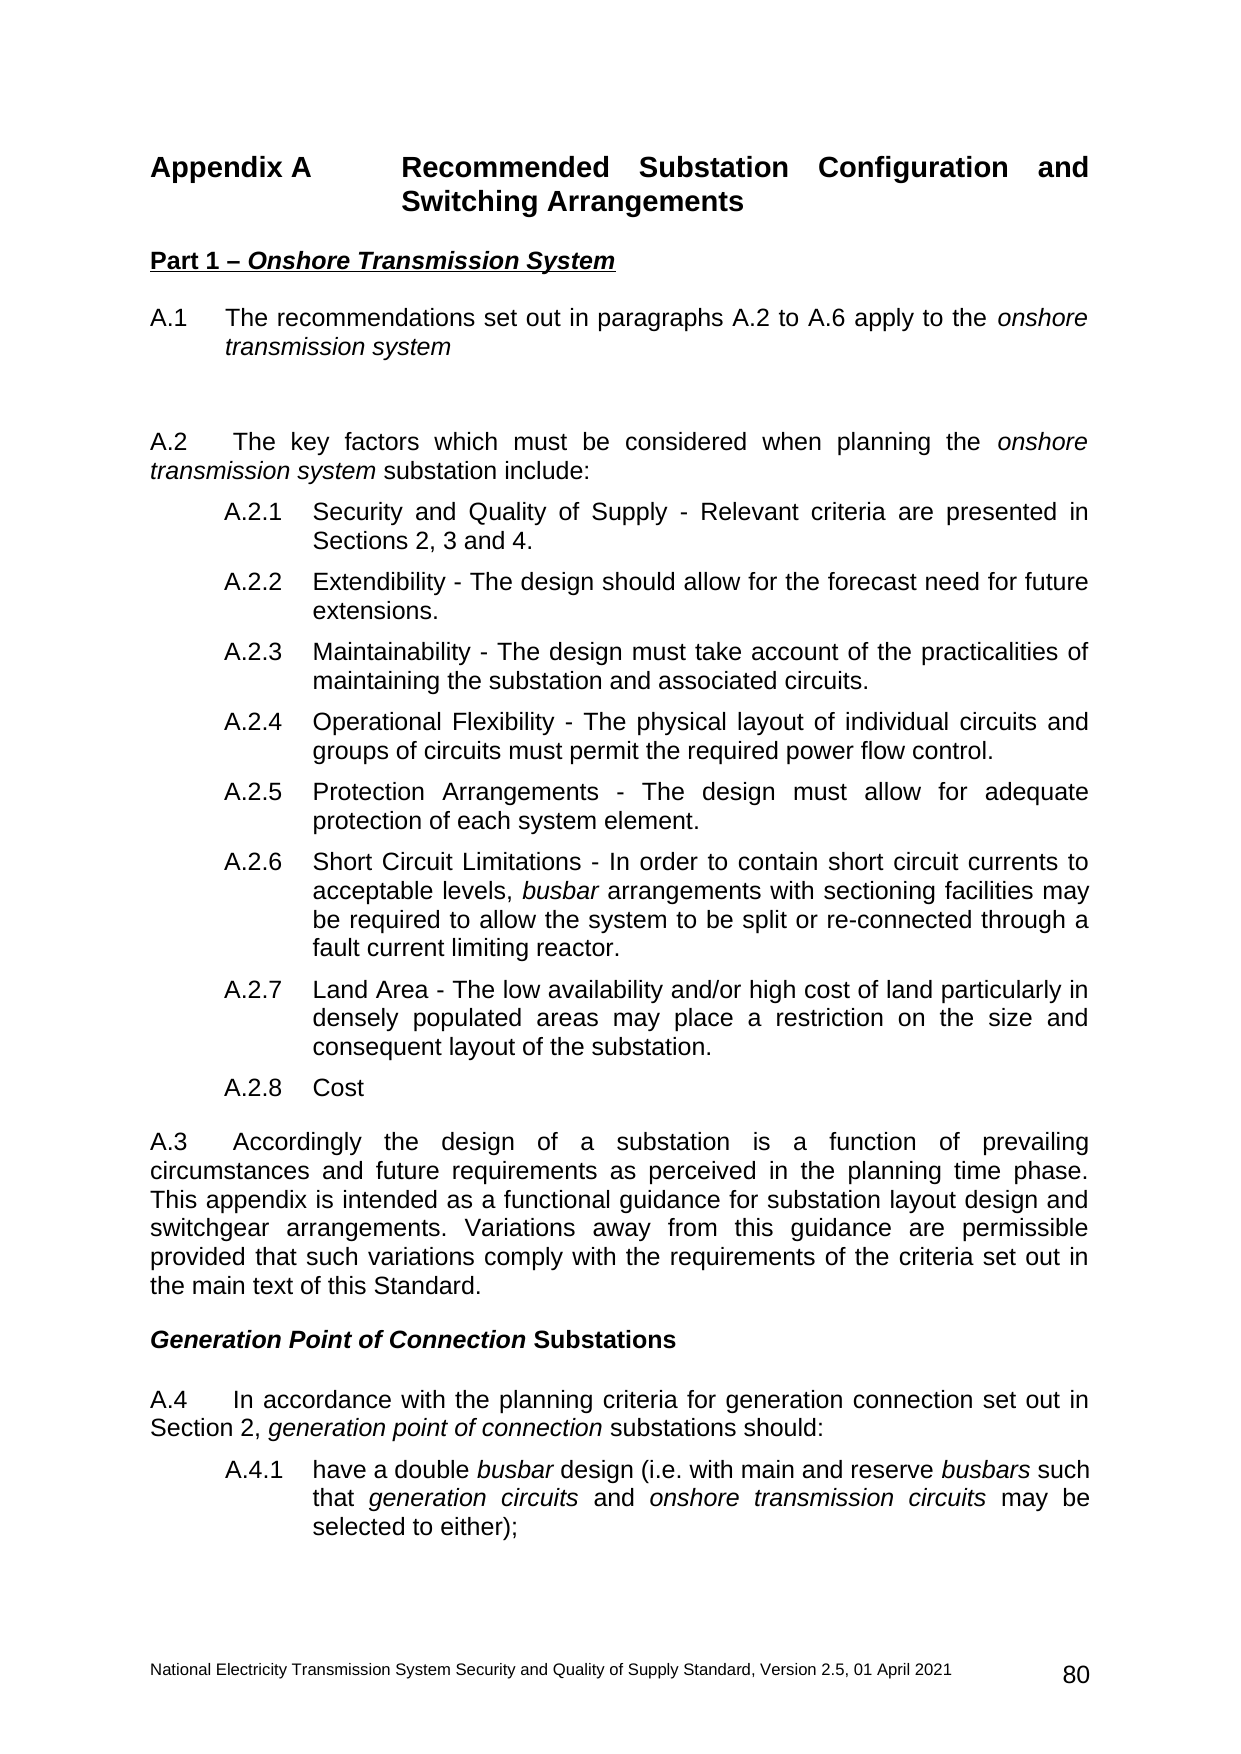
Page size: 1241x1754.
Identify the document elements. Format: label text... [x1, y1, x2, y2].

list A.2.1 Security and Quality of Supply - Relevant criteria are presented in Sections 2, 3 and 4. [224, 497, 1090, 554]
list A.2.8 Cost [224, 1073, 1090, 1102]
list A.2.5 Protection Arrangements - The design must allow for adequate protection of each system element. [224, 777, 1090, 834]
subtitle Generation Point of Connection Substations [150, 1324, 1090, 1353]
list A.2.7 Land Area - The low availability and/or high cost of land particularly in densely populated areas may place a restriction on the size and consequent layout of the substation. [224, 974, 1090, 1061]
list A.4.1 have a double busbar design (i.e. with main and reserve busbars such that generation circuits and onshore transmission circuits may be selected to either); [225, 1454, 1090, 1541]
list A.2.2 Extendibility - The design should allow for the forecast need for future extensions. [224, 567, 1090, 624]
text A.1 The recommendations set out in paragraphs A.2 to A.6 apply to the onshore transmission system [150, 303, 1090, 361]
text Part 1 – Onshore Transmission System [150, 246, 1090, 274]
list A.2 The key factors which must be considered when planning the onshore transmission system substation include: [150, 427, 1090, 484]
list A.2.6 Short Circuit Limitations - In order to contain short circuit currents to acceptable levels, busbar arrangements with sectioning facilities may be required to allow the system to be split or re-connected through a fault current limiting reactor. [224, 847, 1090, 962]
list A.3 Accordingly the design of a substation is a function of prevailing circumstances and future requirements as perceived in the planning time phase. This appendix is intended as a functional guidance for substation layout design and switchgear arrangements. Variations away from this guidance are permissible provided that such variations comply with the requirements of the criteria set out in the main text of this Standard. [150, 1127, 1090, 1299]
list A.2.4 Operational Flexibility - The physical layout of individual circuits and groups of circuits must permit the required power flow control. [224, 707, 1090, 764]
list A.2.3 Maintainability - The design must take account of the practicalities of maintaining the substation and associated circuits. [224, 637, 1090, 694]
list A.4 In accordance with the planning criteria for generation connection set out in Section 2, generation point of connection substations should: [150, 1384, 1090, 1442]
text Appendix A Recommended Substation Configuration and Switching Arrangements [150, 150, 1090, 217]
